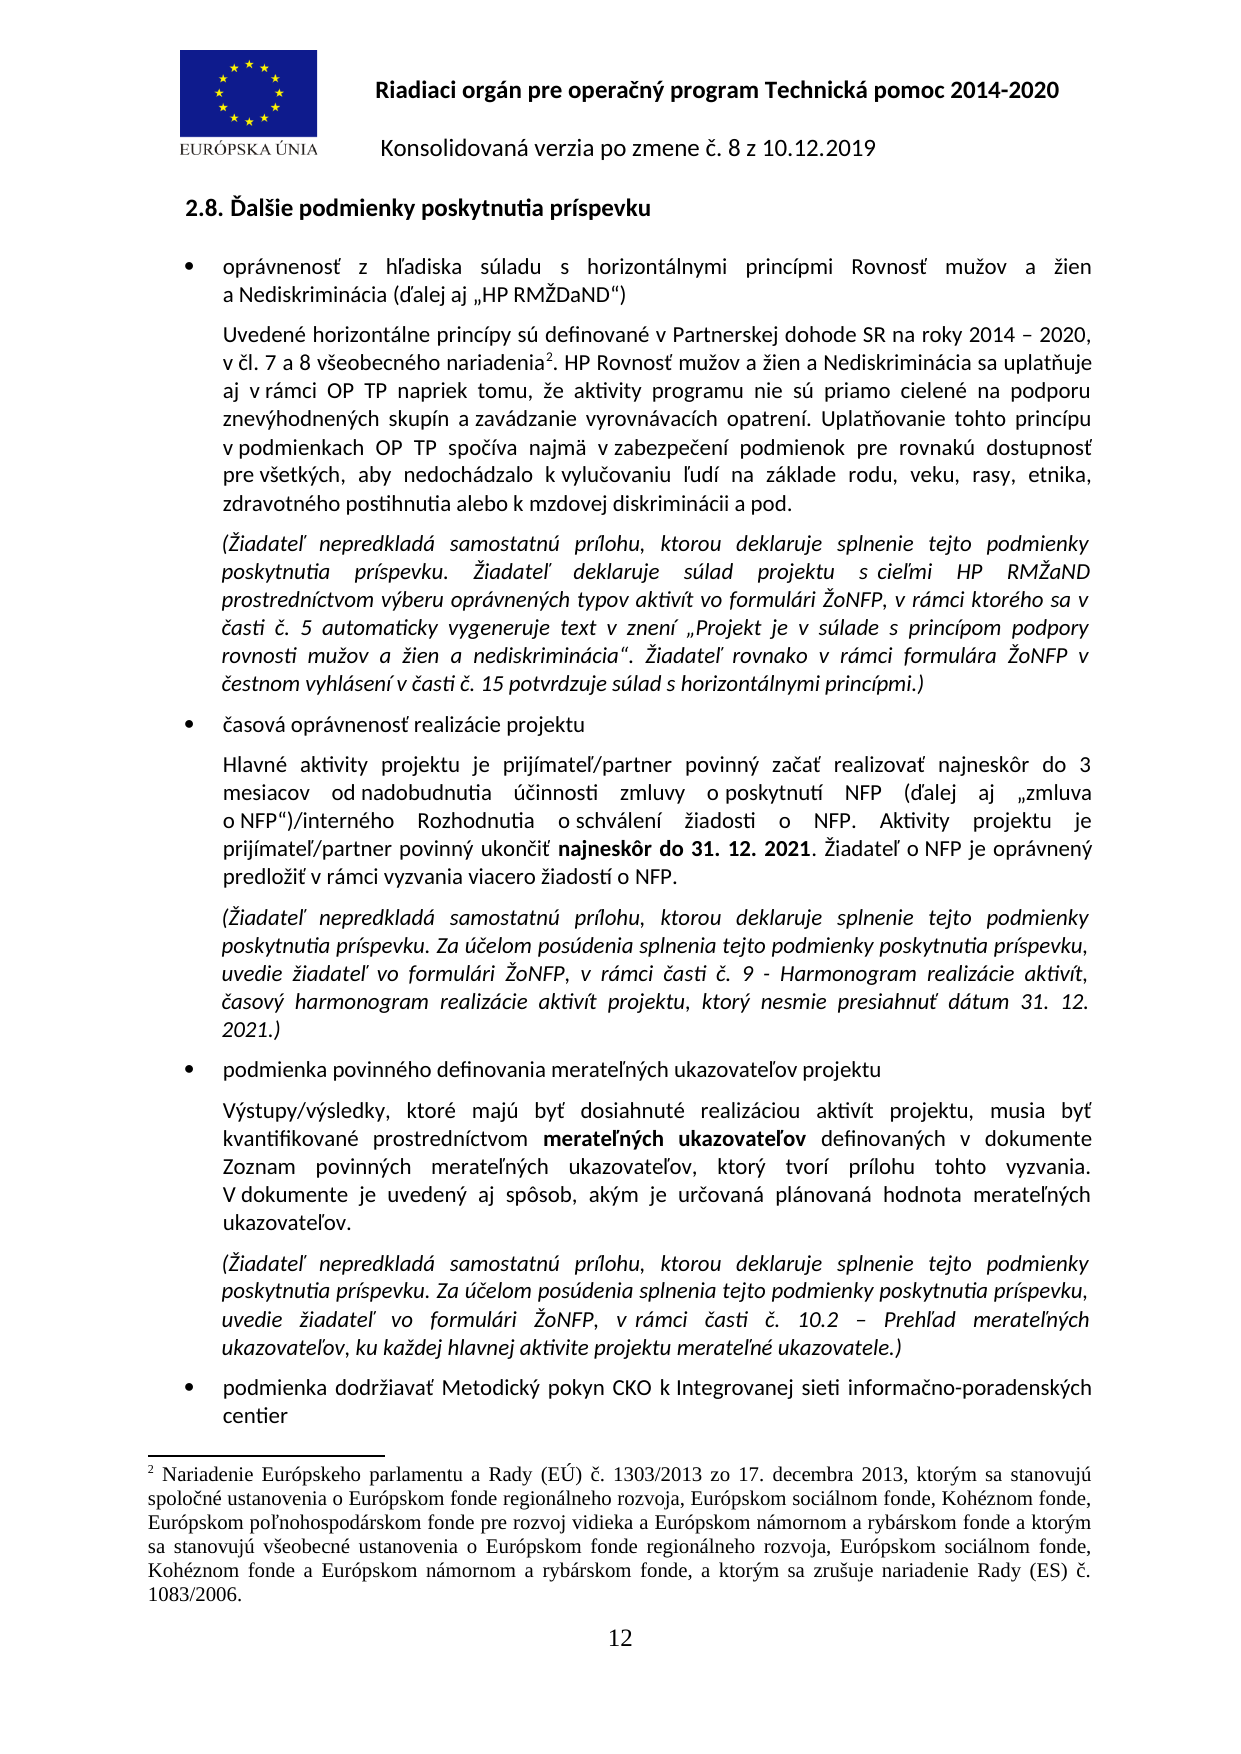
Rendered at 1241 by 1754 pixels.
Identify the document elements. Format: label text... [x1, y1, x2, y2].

picture [179, 50, 318, 155]
list podmienka dodržiavať Metodický pokyn CKO k Integrovanej sieti informačno-poradenských centier [185, 1373, 1093, 1429]
list Ďalšie podmienky poskytnutia príspevku [185, 192, 1093, 222]
list oprávnenosť z hľadiska súladu s horizontálnymi princípmi Rovnosť mužov a žien a Nediskriminácia (ďalej aj „HP RMŽDaND“) [185, 252, 1093, 308]
list Uvedené horizontálne princípy sú definované v Partnerskej dohode SR na roky 2014 – 2020, v čl. 7 a 8 všeobecného nariadenia. HP Rovnosť mužov a žien a Nediskriminácia sa uplatňuje aj v rámci OP TP napriek tomu, že aktivity programu nie sú priamo cielené na podporu znevýhodnených skupín a zavádzanie vyrovnávacích opatrení. Uplatňovanie tohto princípu v podmienkach OP TP spočíva najmä v zabezpečení podmienok pre rovnakú dostupnosť pre všetkých, aby nedochádzalo k vylučovaniu ľudí na základe rodu, veku, rasy, etnika, zdravotného postihnutia alebo k mzdovej diskriminácii a pod. [223, 321, 1093, 517]
text (Žiadateľ nepredkladá samostatnú prílohu, ktorou deklaruje splnenie tejto podmienky poskytnutia príspevku. Za účelom posúdenia splnenia tejto podmienky poskytnutia príspevku, uvedie žiadateľ vo formulári ŽoNFP, v rámci časti č. 9 - Harmonogram realizácie aktivít, časový harmonogram realizácie aktivít projektu, ktorý nesmie presiahnuť dátum 31. 12. 2021.) [221, 903, 1093, 1043]
text (Žiadateľ nepredkladá samostatnú prílohu, ktorou deklaruje splnenie tejto podmienky poskytnutia príspevku. Za účelom posúdenia splnenia tejto podmienky poskytnutia príspevku, uvedie žiadateľ vo formulári ŽoNFP, v rámci časti č. 10.2 – Prehľad merateľných ukazovateľov, ku každej hlavnej aktivite projektu merateľné ukazovatele.) [221, 1249, 1093, 1361]
list Hlavné aktivity projektu je prijímateľ/partner povinný začať realizovať najneskôr do 3 mesiacov od nadobudnutia účinnosti zmluvy o poskytnutí NFP (ďalej aj „zmluva o NFP“)/interného Rozhodnutia o schválení žiadosti o NFP. Aktivity projektu je prijímateľ/partner povinný ukončiť najneskôr do 31. 12. 2021. Žiadateľ o NFP je oprávnený predložiť v rámci vyzvania viacero žiadostí o NFP. [223, 750, 1093, 890]
list časová oprávnenosť realizácie projektu [185, 710, 1093, 738]
list Výstupy/výsledky, ktoré majú byť dosiahnuté realizáciou aktivít projektu, musia byť kvantifikované prostredníctvom merateľných ukazovateľov definovaných v dokumente Zoznam povinných merateľných ukazovateľov, ktorý tvorí prílohu tohto vyzvania. V dokumente je uvedený aj spôsob, akým je určovaná plánovaná hodnota merateľných ukazovateľov. [223, 1096, 1093, 1236]
text (Žiadateľ nepredkladá samostatnú prílohu, ktorou deklaruje splnenie tejto podmienky poskytnutia príspevku. Žiadateľ deklaruje súlad projektu s cieľmi HP RMŽaND prostredníctvom výberu oprávnených typov aktivít vo formulári ŽoNFP, v rámci ktorého sa v časti č. 5 automaticky vygeneruje text v znení „Projekt je v súlade s princípom podpory rovnosti mužov a žien a nediskriminácia“. Žiadateľ rovnako v rámci formulára ŽoNFP v čestnom vyhlásení v časti č. 15 potvrdzuje súlad s horizontálnymi princípmi.) [221, 529, 1093, 697]
list podmienka povinného definovania merateľných ukazovateľov projektu [185, 1056, 1093, 1083]
